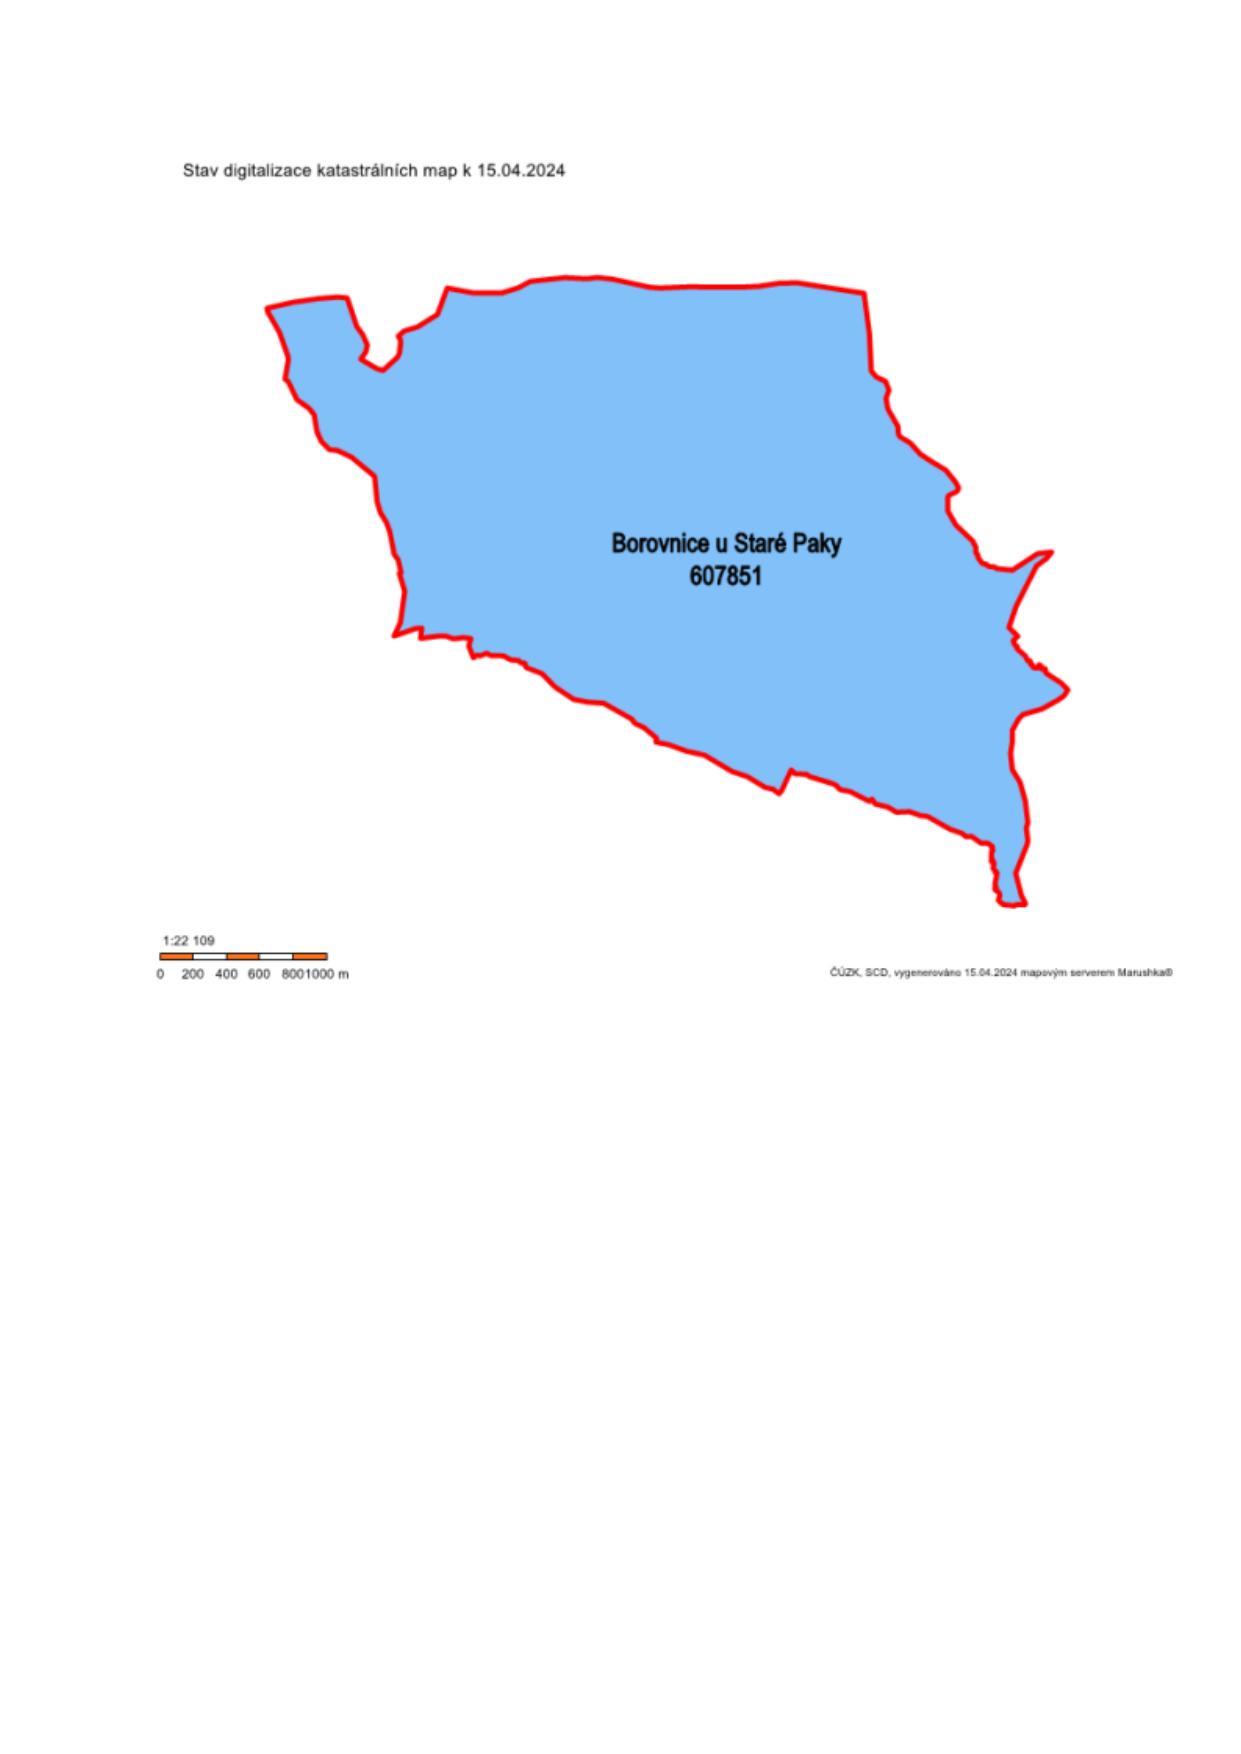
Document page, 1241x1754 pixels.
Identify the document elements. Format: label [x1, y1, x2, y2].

picture [147, 147, 1187, 992]
